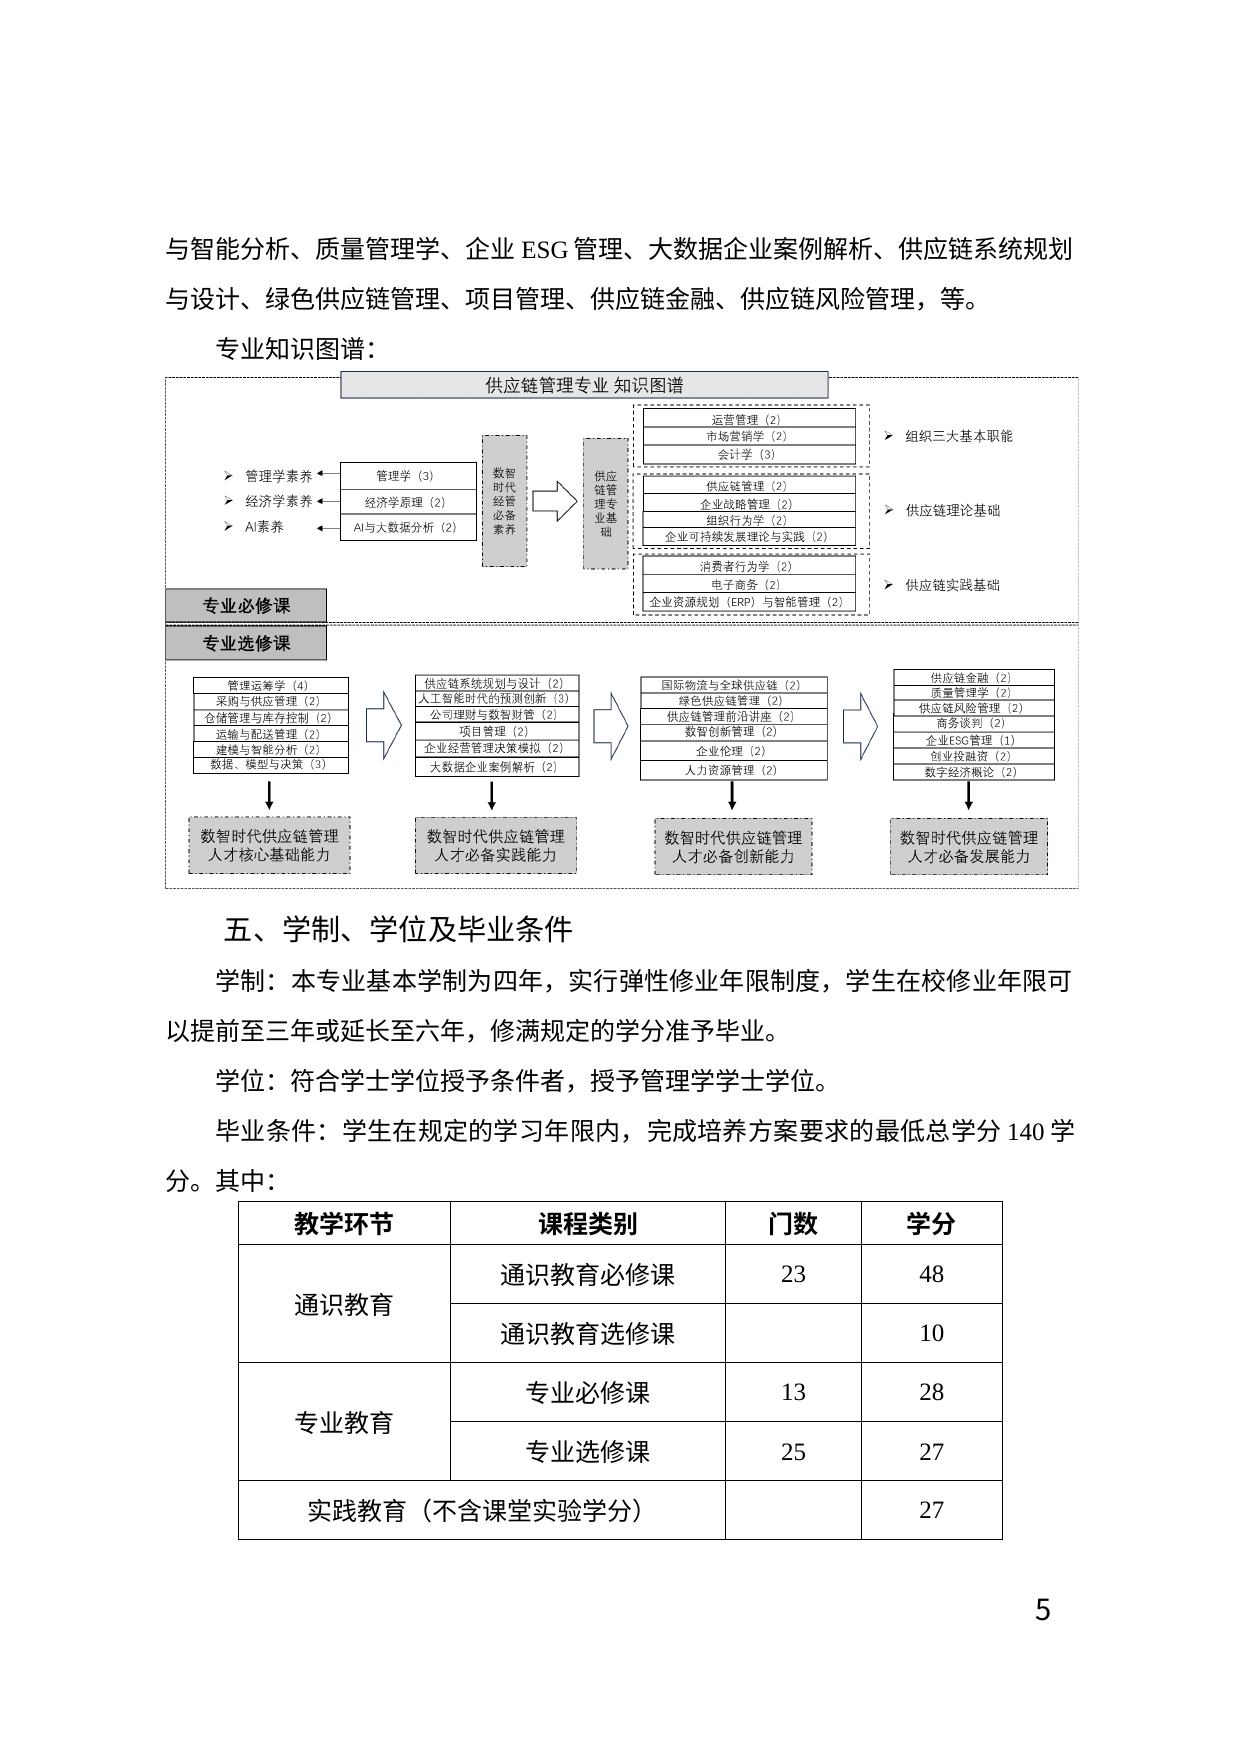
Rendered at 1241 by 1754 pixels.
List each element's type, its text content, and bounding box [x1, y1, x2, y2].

table_cell 通识教育选修课 [451, 1304, 725, 1362]
picture [165, 368, 1079, 889]
table_cell 23 [726, 1245, 861, 1303]
table_cell 48 [862, 1245, 1002, 1303]
text 专业知识图谱： [165, 318, 1075, 368]
table_cell 通识教育必修课 [451, 1245, 725, 1303]
table_cell 27 [862, 1481, 1002, 1539]
text 毕业条件：学生在规定的学习年限内，完成培养方案要求的最低总学分140学分。其中： [165, 1101, 1075, 1201]
table_cell 27 [862, 1422, 1002, 1480]
table_cell 专业教育 [239, 1363, 450, 1480]
table_cell 实践教育（不含课堂实验学分） [239, 1481, 725, 1539]
table_cell 28 [862, 1363, 1002, 1421]
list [165, 218, 1075, 318]
table_cell 专业必修课 [451, 1363, 725, 1421]
text 学位：符合学士学位授予条件者，授予管理学学士学位。 [165, 1051, 1075, 1101]
text 学制：本专业基本学制为四年，实行弹性修业年限制度，学生在校修业年限可以提前至三年或延长至六年，修满规定的学分准予毕业。 [165, 951, 1075, 1051]
table_cell 专业选修课 [451, 1422, 725, 1480]
table_cell 10 [862, 1304, 1002, 1362]
table_header 门数 [726, 1202, 861, 1244]
table_cell 通识教育 [239, 1245, 450, 1362]
table_cell 13 [726, 1363, 861, 1421]
text 五、学制、学位及毕业条件 [165, 901, 1075, 951]
table_header 课程类别 [451, 1202, 725, 1244]
table_cell [726, 1304, 861, 1362]
table_header 学分 [862, 1202, 1002, 1244]
table_cell [726, 1481, 861, 1539]
table_header 教学环节 [239, 1202, 450, 1244]
table_cell 25 [726, 1422, 861, 1480]
